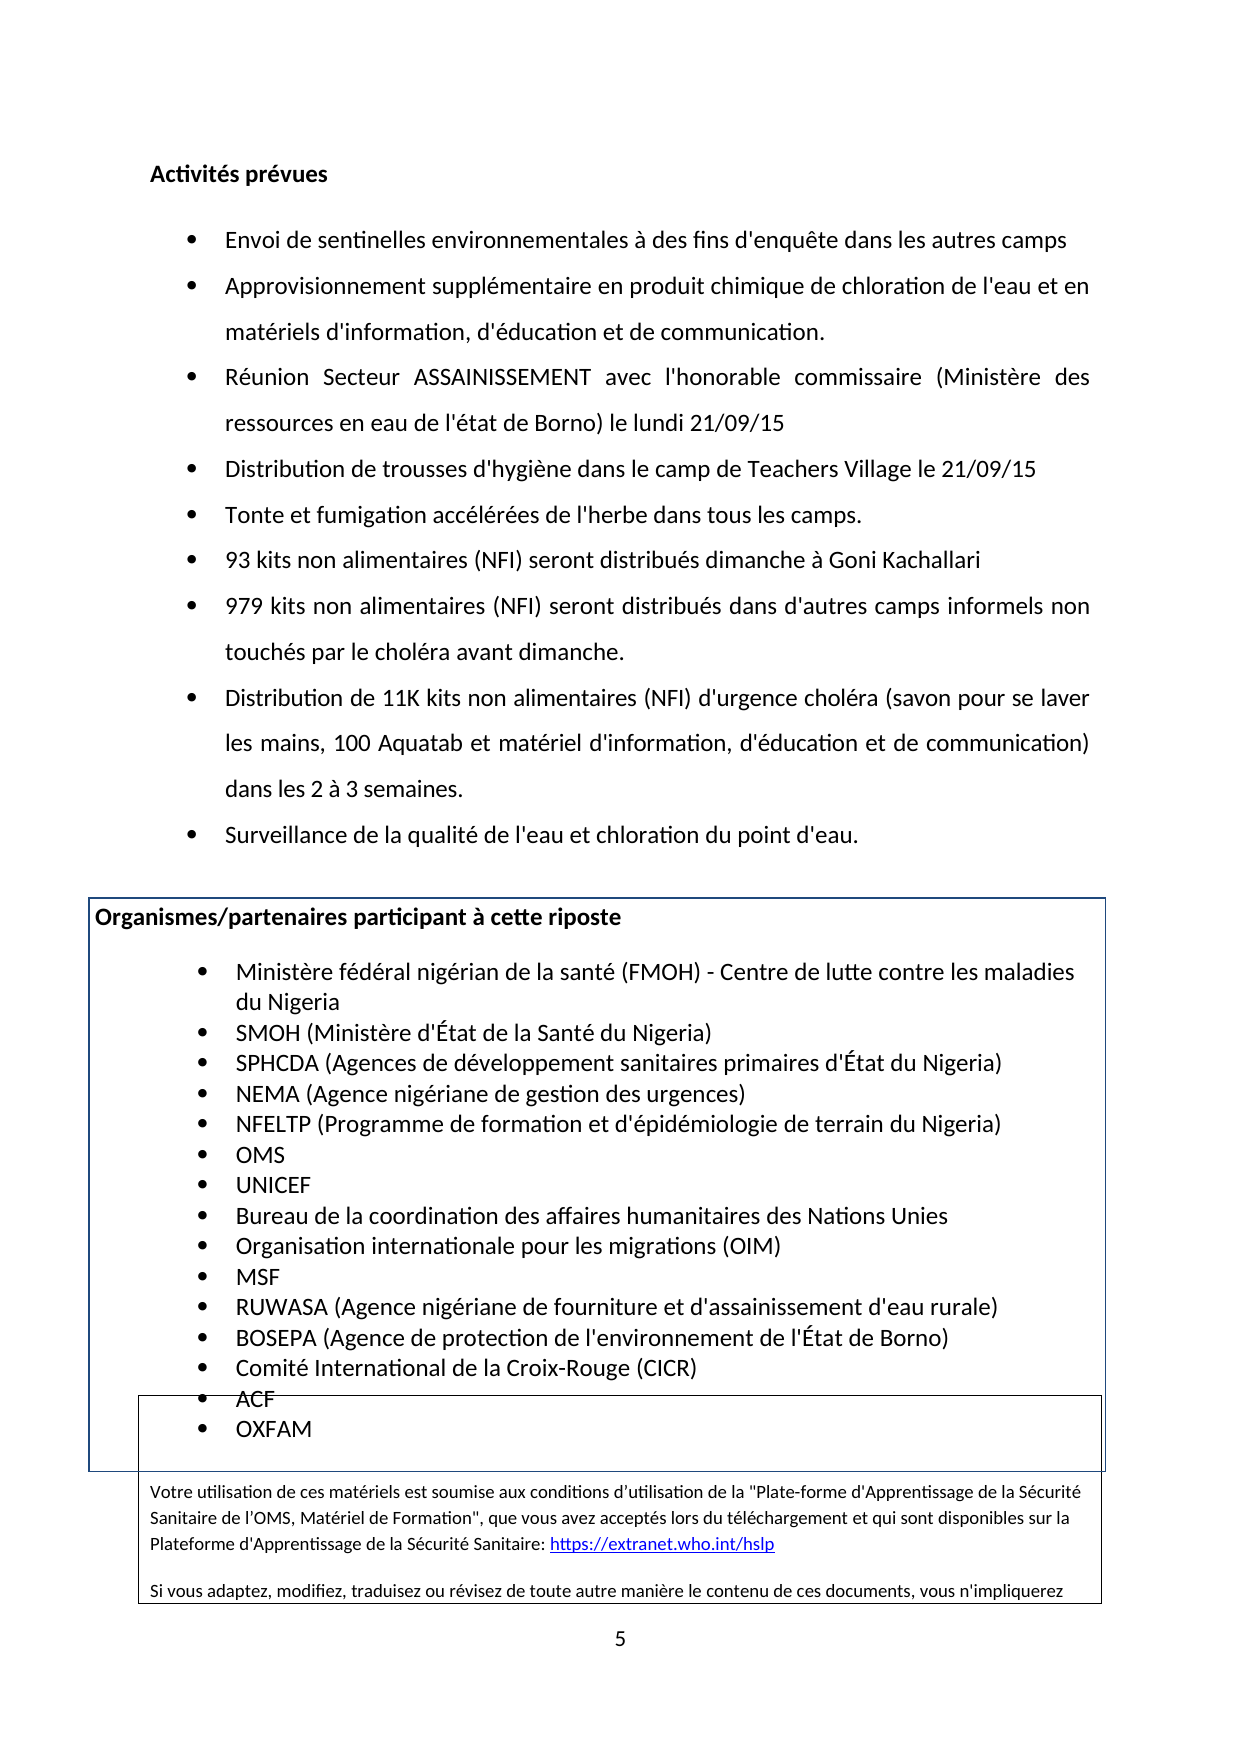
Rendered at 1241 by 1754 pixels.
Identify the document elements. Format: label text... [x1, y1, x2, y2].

list Tonte et fumigation accélérées de l'herbe dans tous les camps. [187, 499, 1090, 529]
list Réunion Secteur ASSAINISSEMENT avec l'honorable commissaire (Ministère des ressources en eau de l'état de Borno) le lundi 21/09/15 [187, 362, 1090, 438]
list Envoi de sentinelles environnementales à des fins d'enquête dans les autres camps [187, 224, 1090, 255]
text Activités prévues [150, 158, 1090, 188]
list 979 kits non alimentaires (NFI) seront distribués dans d'autres camps informels non touchés par le choléra avant dimanche. [187, 590, 1090, 666]
list Surveillance de la qualité de l'eau et chloration du point d'eau. [187, 819, 1090, 849]
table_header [139, 1472, 1101, 1603]
list Distribution de trousses d'hygiène dans le camp de Teachers Village le 21/09/15 [187, 453, 1090, 483]
list 93 kits non alimentaires (NFI) seront distribués dimanche à Goni Kachallari [187, 544, 1090, 575]
list Distribution de 11K kits non alimentaires (NFI) d'urgence choléra (savon pour se laver les mains, 100 Aquatab et matériel d'information, d'éducation et de communication) dans les 2 à 3 semaines. [187, 682, 1090, 804]
list Approvisionnement supplémentaire en produit chimique de chloration de l'eau et en matériels d'information, d'éducation et de communication. [187, 270, 1090, 346]
